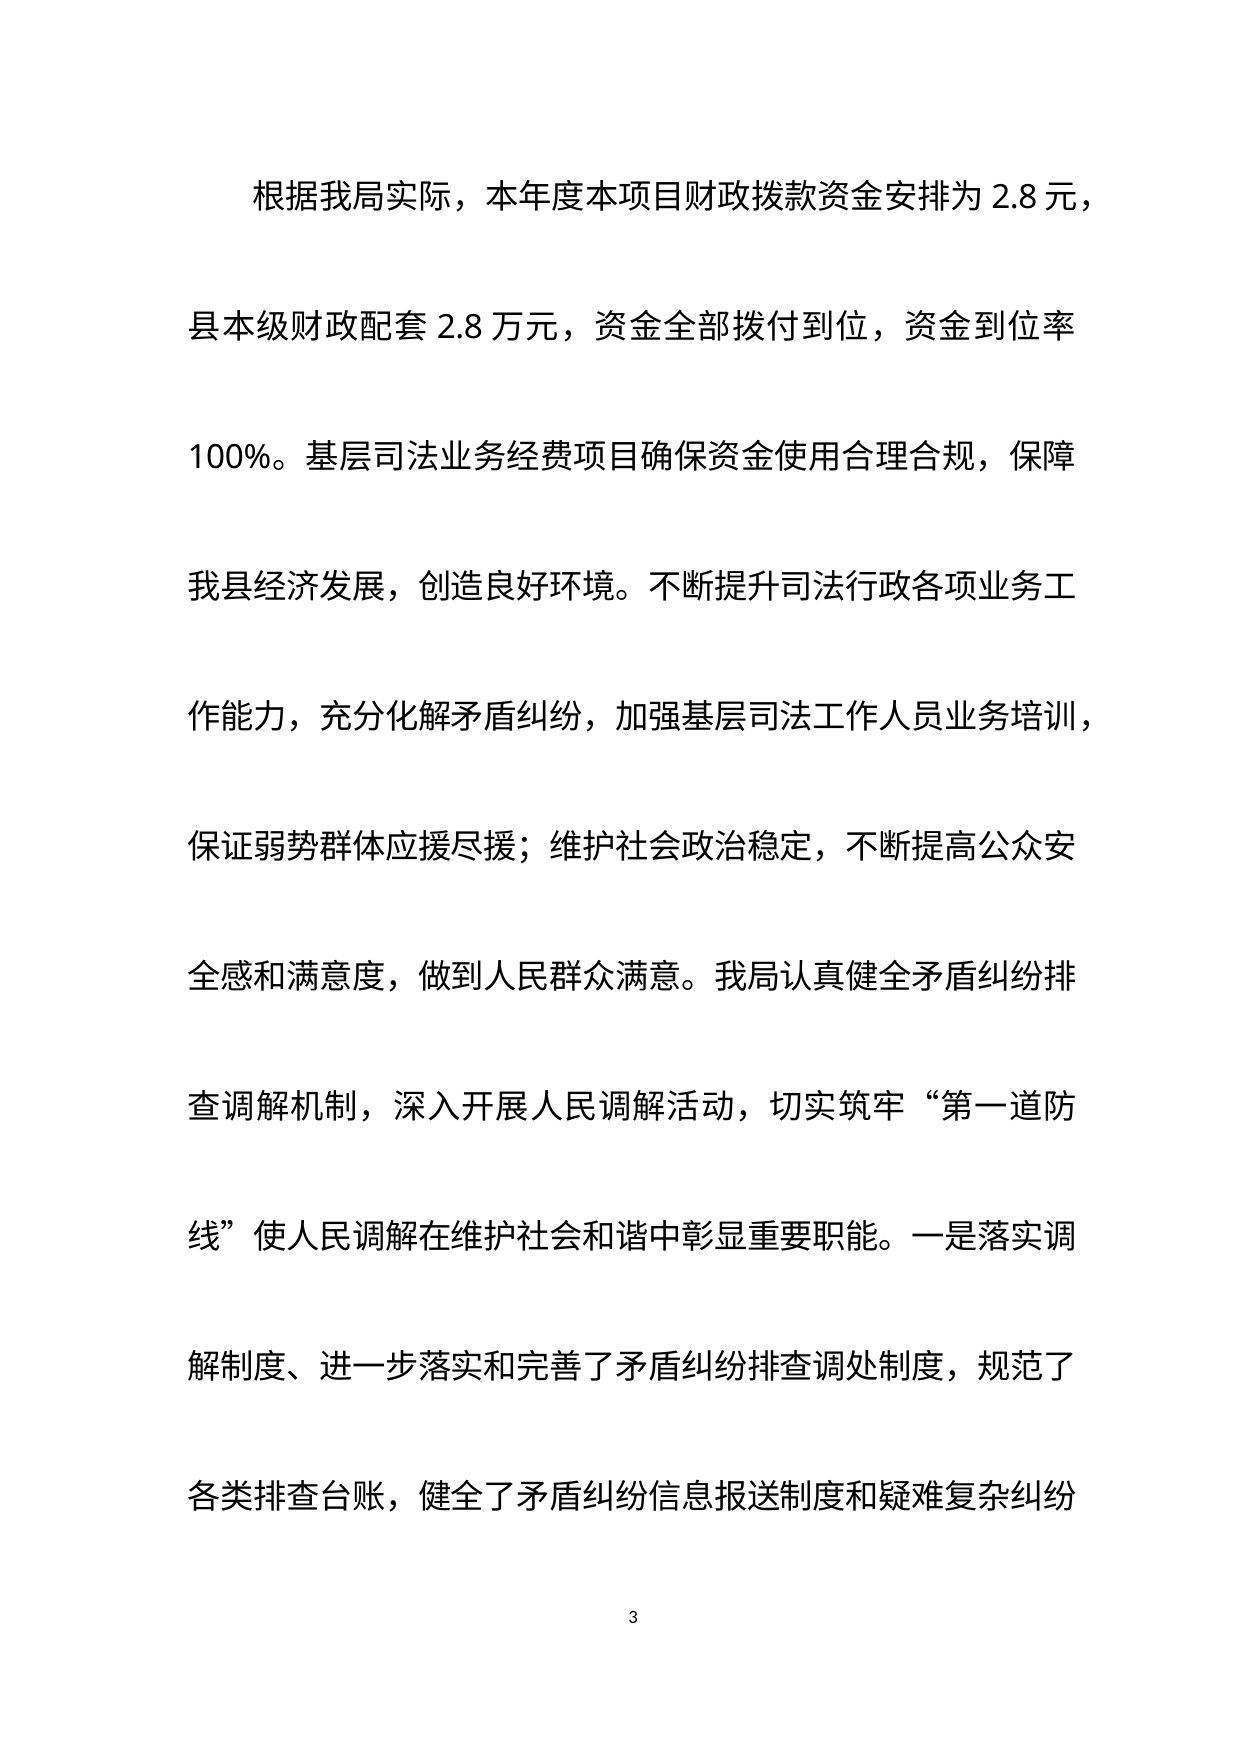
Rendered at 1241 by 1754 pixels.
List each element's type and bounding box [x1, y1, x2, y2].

text [187, 162, 1078, 1527]
